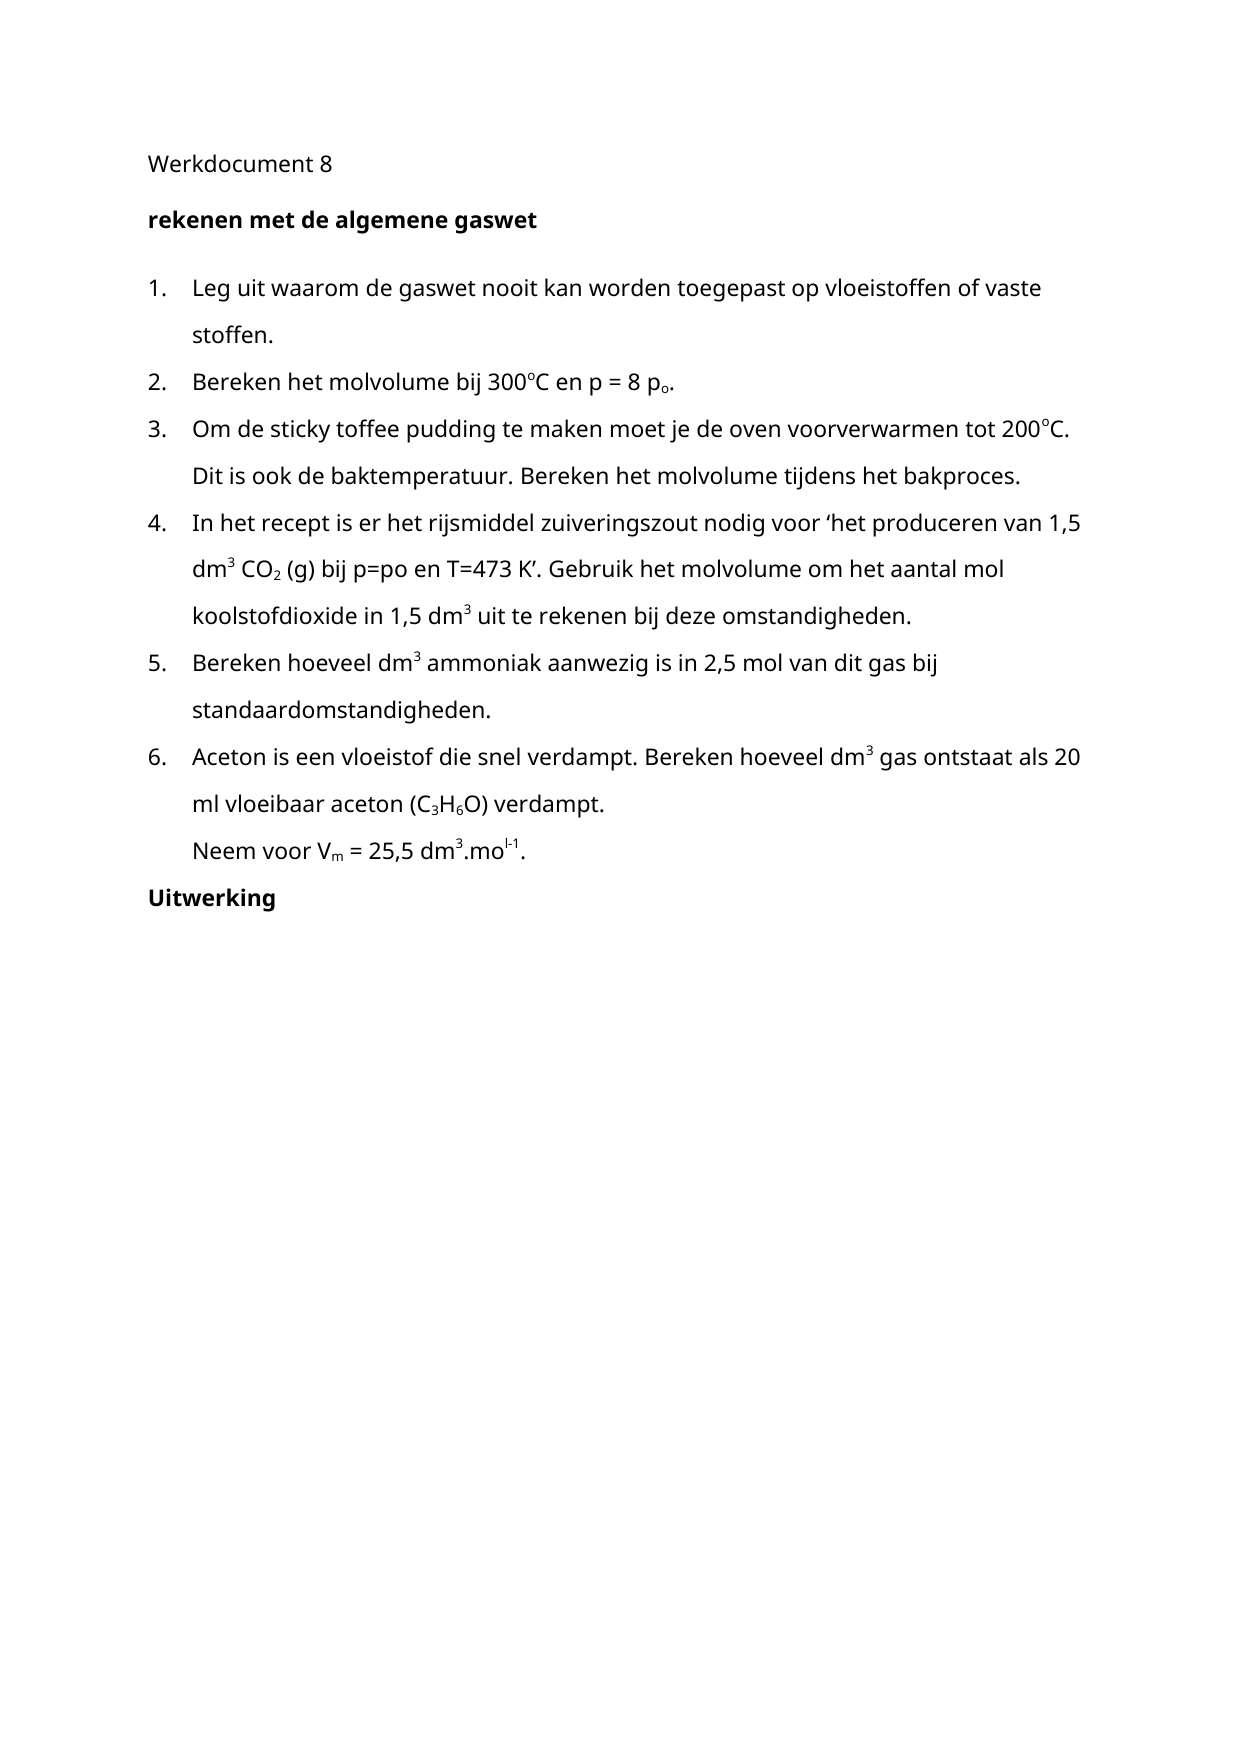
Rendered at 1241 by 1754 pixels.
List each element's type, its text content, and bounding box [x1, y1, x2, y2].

text Uitwerking [148, 881, 1093, 913]
list Om de sticky toffee pudding te maken moet je de oven voorverwarmen tot 200oC. Dit is ook de baktemperatuur. Bereken het molvolume tijdens het bakproces. [148, 413, 1093, 491]
text Neem voor Vm = 25,5 dm3.mol-1. [192, 834, 1093, 866]
list In het recept is er het rijsmiddel zuiveringszout nodig voor ‘het produceren van 1,5 dm3 CO2 (g) bij p=po en T=473 K’. Gebruik het molvolume om het aantal mol koolstofdioxide in 1,5 dm3 uit te rekenen bij deze omstandigheden. [148, 506, 1093, 631]
list Leg uit waarom de gaswet nooit kan worden toegepast op vloeistoffen of vaste stoffen. [148, 272, 1093, 350]
list Bereken het molvolume bij 300oC en p = 8 po. [148, 366, 1093, 397]
text rekenen met de algemene gaswet [148, 204, 1093, 236]
list Bereken hoeveel dm3 ammoniak aanwezig is in 2,5 mol van dit gas bij standaardomstandigheden. [148, 647, 1093, 725]
list Aceton is een vloeistof die snel verdampt. Bereken hoeveel dm3 gas ontstaat als 20 ml vloeibaar aceton (C3H6O) verdampt. [148, 741, 1093, 819]
text Werkdocument 8 [148, 148, 1093, 179]
